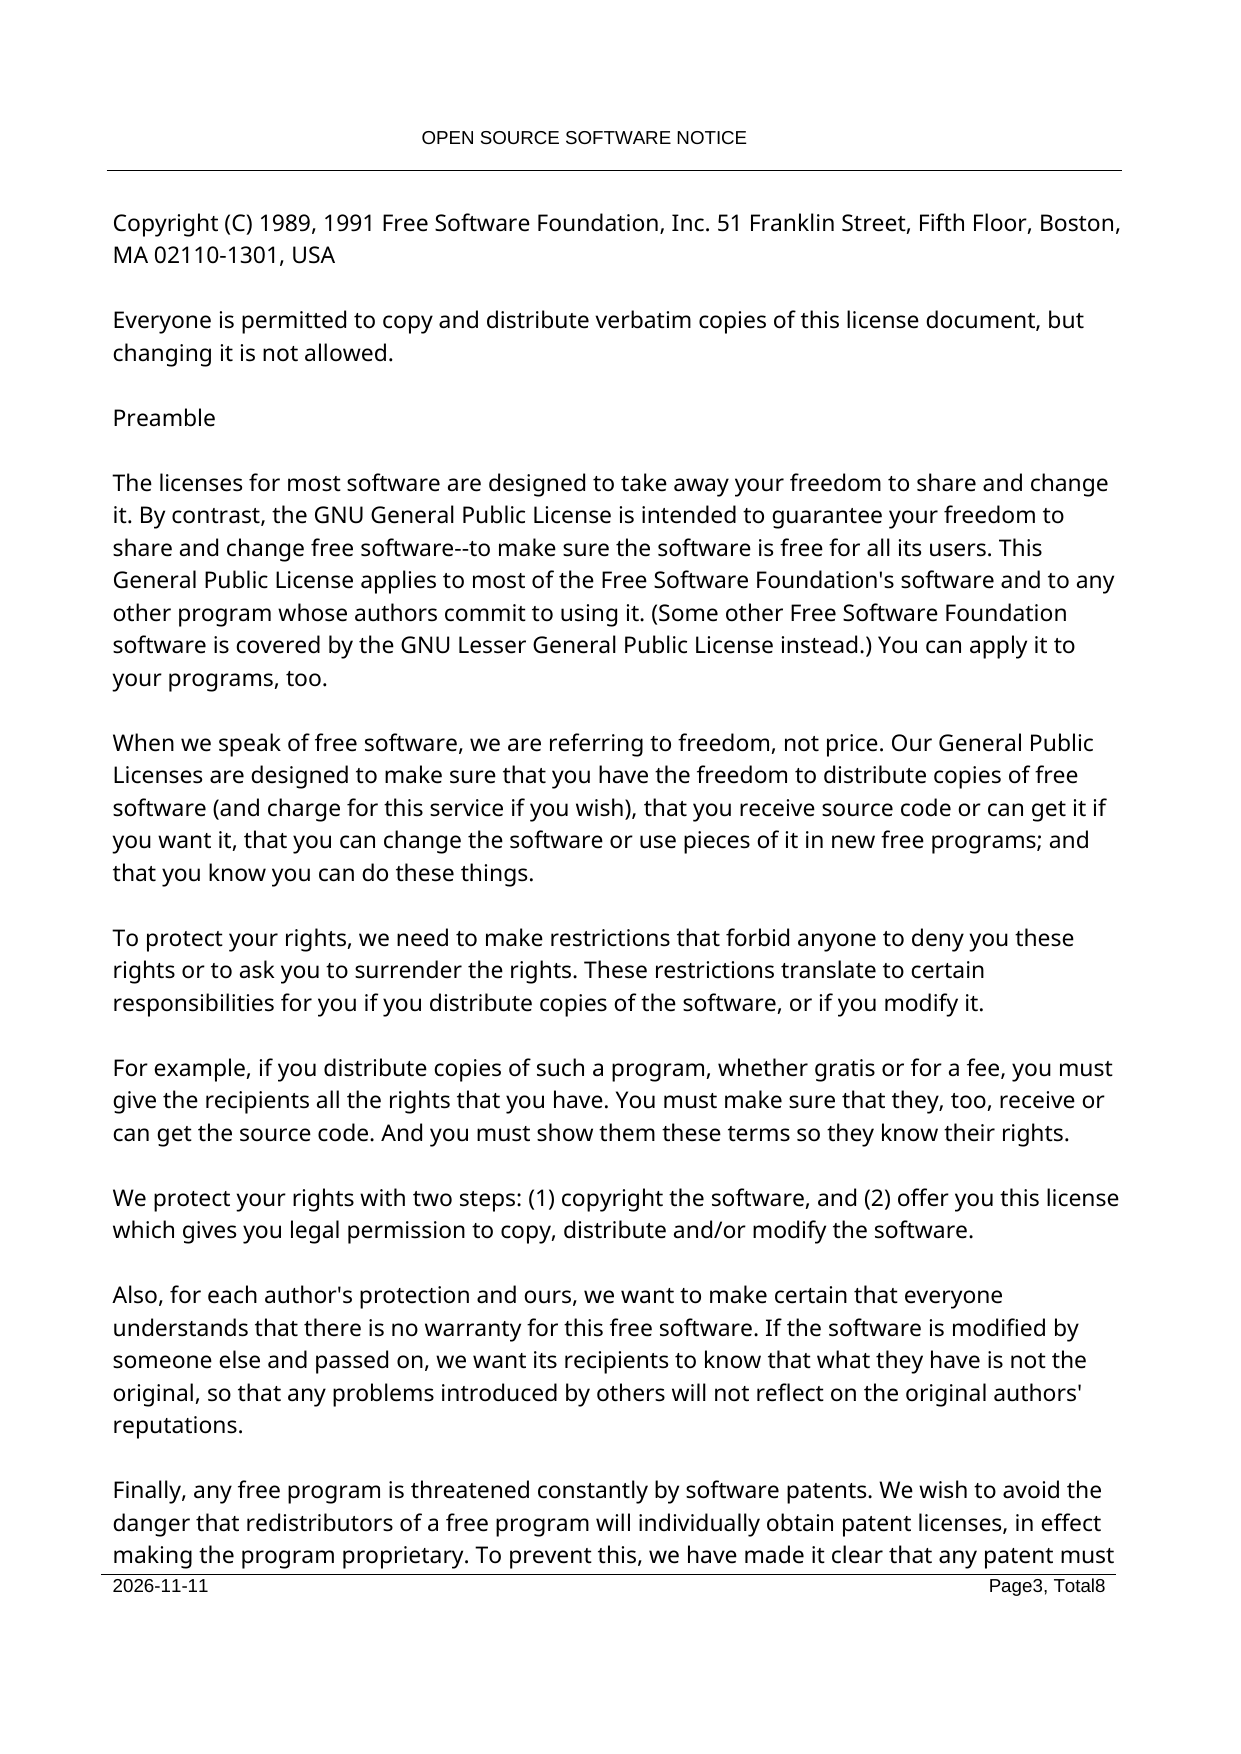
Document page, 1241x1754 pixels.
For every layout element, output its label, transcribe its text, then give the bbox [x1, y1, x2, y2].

text Preamble [112, 401, 1128, 434]
text We protect your rights with two steps: (1) copyright the software, and (2) offer you this license which gives you legal permission to copy, distribute and/or modify the software. [112, 1181, 1128, 1246]
text Copyright (C) 1989, 1991 Free Software Foundation, Inc. 51 Franklin Street, Fifth Floor, Boston, MA 02110-1301, USA [112, 206, 1128, 271]
text The licenses for most software are designed to take away your freedom to share and change it. By contrast, the GNU General Public License is intended to guarantee your freedom to share and change free software--to make sure the software is free for all its users. This General Public License applies to most of the Free Software Foundation's software and to any other program whose authors commit to using it. (Some other Free Software Foundation software is covered by the GNU Lesser General Public License instead.) You can apply it to your programs, too. [112, 466, 1128, 694]
text To protect your rights, we need to make restrictions that forbid anyone to deny you these rights or to ask you to surrender the rights. These restrictions translate to certain responsibilities for you if you distribute copies of the software, or if you modify it. [112, 921, 1128, 1019]
text Everyone is permitted to copy and distribute verbatim copies of this license document, but changing it is not allowed. [112, 304, 1128, 369]
text Also, for each author's protection and ours, we want to make certain that everyone understands that there is no warranty for this free software. If the software is modified by someone else and passed on, we want its recipients to know that what they have is not the original, so that any problems introduced by others will not reflect on the original authors' reputations. [112, 1279, 1128, 1441]
text For example, if you distribute copies of such a program, whether gratis or for a fee, you must give the recipients all the rights that you have. You must make sure that they, too, receive or can get the source code. And you must show them these terms so they know their rights. [112, 1051, 1128, 1149]
text When we speak of free software, we are referring to freedom, not price. Our General Public Licenses are designed to make sure that you have the freedom to distribute copies of free software (and charge for this service if you wish), that you receive source code or can get it if you want it, that you can change the software or use pieces of it in new free programs; and that you know you can do these things. [112, 726, 1128, 889]
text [112, 1474, 1128, 1571]
